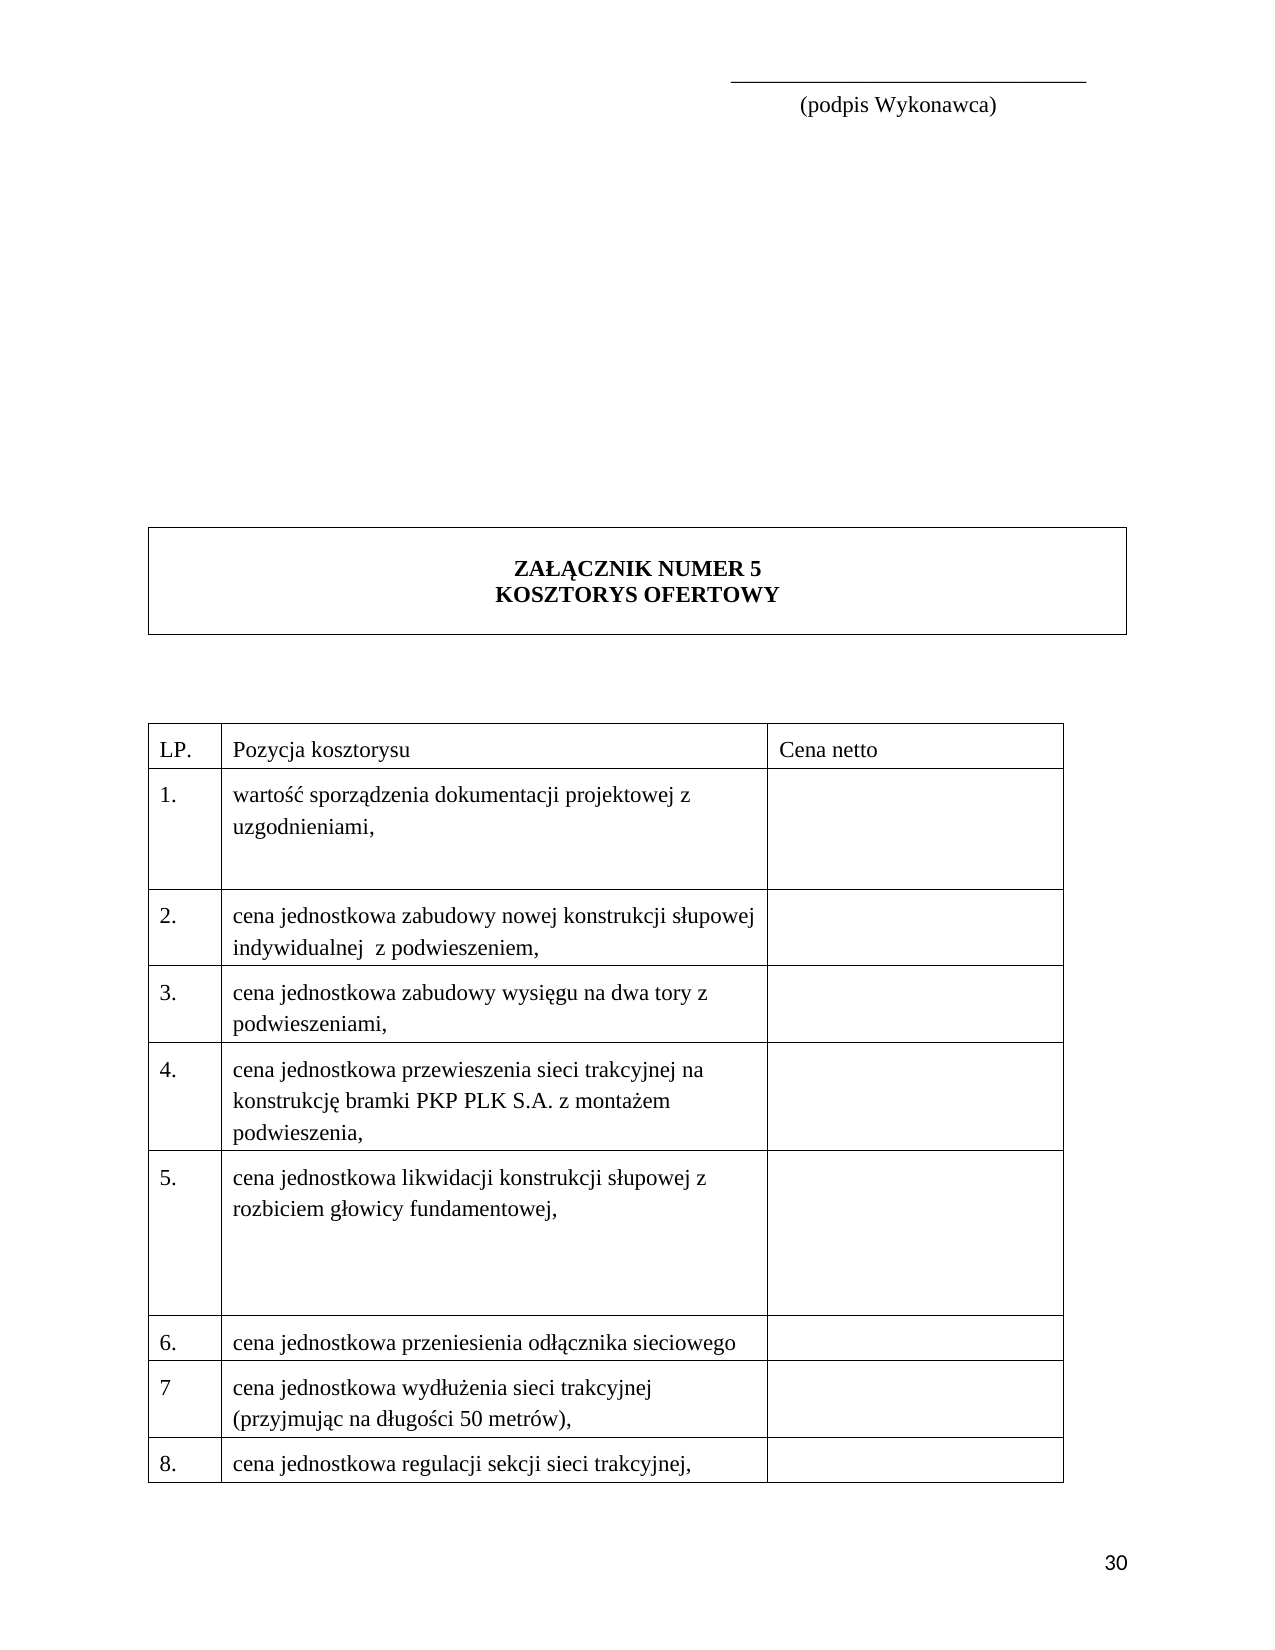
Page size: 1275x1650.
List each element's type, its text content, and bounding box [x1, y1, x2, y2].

table_header ZAŁĄCZNIK NUMER 5 KOSZTORYS OFERTOWY [149, 528, 1126, 634]
table_cell [768, 890, 1063, 965]
table_cell cena jednostkowa zabudowy wysięgu na dwa tory z podwieszeniami, [222, 966, 767, 1042]
table_cell cena jednostkowa zabudowy nowej konstrukcji słupowej indywidualnej z podwieszeniem, [222, 890, 767, 965]
table_header LP. [149, 724, 221, 768]
table_cell cena jednostkowa regulacji sekcji sieci trakcyjnej, [222, 1438, 767, 1482]
table_cell 8. [149, 1438, 221, 1482]
table_cell cena jednostkowa likwidacji konstrukcji słupowej z rozbiciem głowicy fundamentowej, [222, 1151, 767, 1315]
table_cell 1. [149, 769, 221, 889]
text _______________________________ [148, 59, 1127, 85]
table_cell cena jednostkowa przewieszenia sieci trakcyjnej na konstrukcję bramki PKP PLK S.A. z montażem podwieszenia, [222, 1043, 767, 1150]
table_cell 6. [149, 1316, 221, 1360]
table_cell [768, 1043, 1063, 1150]
table_cell 3. [149, 966, 221, 1042]
table_cell 7 [149, 1361, 221, 1437]
table_cell [768, 1361, 1063, 1437]
table_header Pozycja kosztorysu [222, 724, 767, 768]
table_cell [768, 1438, 1063, 1482]
table_cell [768, 1151, 1063, 1315]
table_cell cena jednostkowa przeniesienia odłącznika sieciowego [222, 1316, 767, 1360]
table_cell 5. [149, 1151, 221, 1315]
table_cell 4. [149, 1043, 221, 1150]
table_cell [768, 769, 1063, 889]
table_cell [768, 966, 1063, 1042]
table_header Cena netto [768, 724, 1063, 768]
table_cell [768, 1316, 1063, 1360]
table_cell wartość sporządzenia dokumentacji projektowej z uzgodnieniami, [222, 769, 767, 889]
table_cell cena jednostkowa wydłużenia sieci trakcyjnej (przyjmując na długości 50 metrów), [222, 1361, 767, 1437]
table_cell 2. [149, 890, 221, 965]
text (podpis Wykonawca) [664, 91, 1127, 117]
